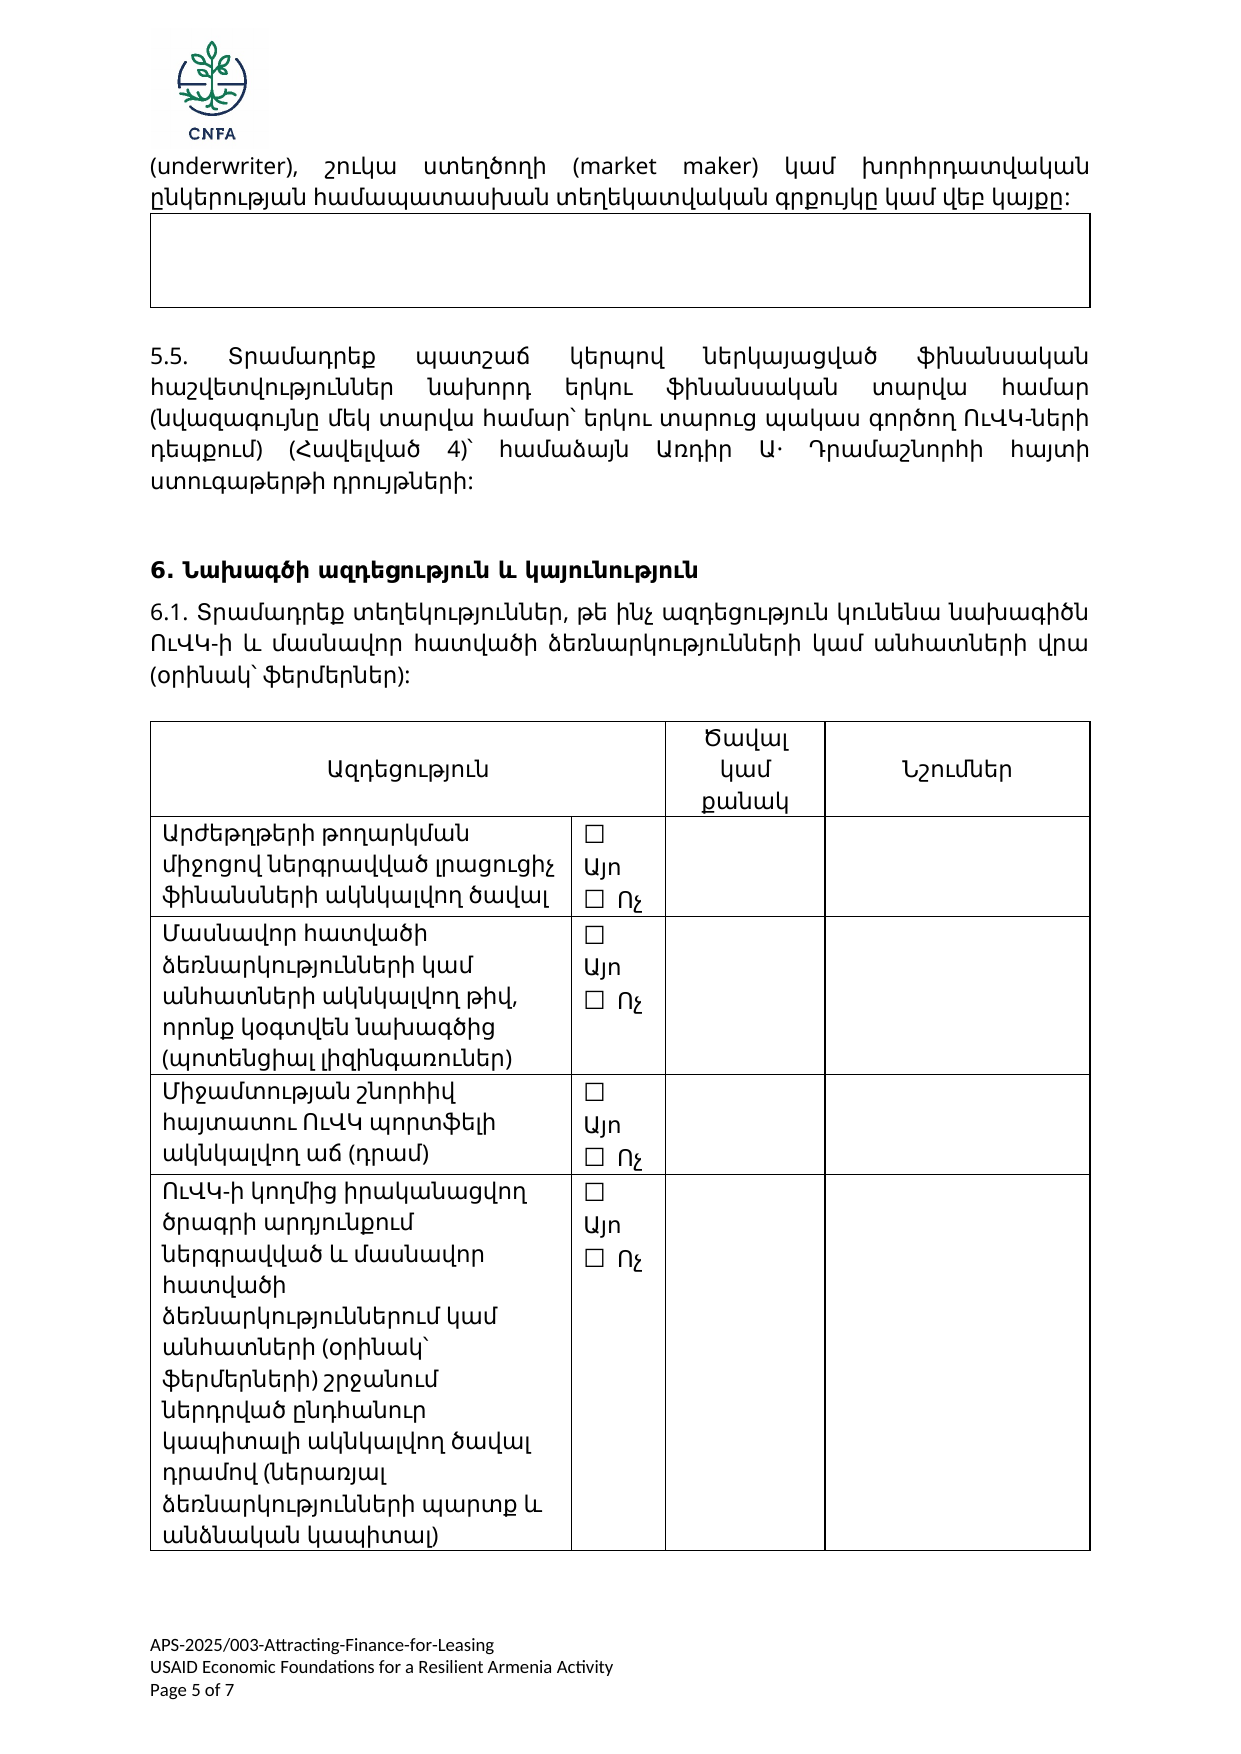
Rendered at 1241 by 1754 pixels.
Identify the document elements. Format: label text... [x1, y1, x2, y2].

text 5.5. Տրամադրեք պատշաճ կերպով ներկայացված ֆինանսական հաշվետվություններ նախորդ երկու ֆինանսական տարվա համար (նվազագույնը մեկ տարվա համար՝ երկու տարուց պակաս գործող ՈւՎԿ-ների դեպքում) (Հավելված 4)՝ համաձայն Առդիր Ա․ Դրամաշնորհի հայտի ստուգաթերթի դրույթների: [150, 339, 1090, 496]
table_header Ծավալ կամ քանակ [666, 722, 824, 816]
table_cell Արժեթղթերի թողարկման միջոցով ներգրավված լրացուցիչ ֆինանսների ակնկալվող ծավալ [151, 817, 571, 916]
table_cell [826, 817, 1089, 916]
table_header Նշումներ [826, 722, 1089, 816]
picture [150, 28, 269, 148]
table_cell Այո Ոչ [572, 817, 665, 916]
table_cell ՈւՎԿ-ի կողմից իրականացվող ծրագրի արդյունքում ներգրավված և մասնավոր հատվածի ձեռնարկություններում կամ անհատների (օրինակ՝ ֆերմերների) շրջանում ներդրված ընդհանուր կապիտալի ակնկալվող ծավալ դրամով (ներառյալ ձեռնարկությունների պարտք և անձնական կապիտալ) [151, 1175, 571, 1550]
table_cell Այո Ոչ [572, 1175, 665, 1550]
table_cell Միջամտության շնորհիվ հայտատու ՈւՎԿ պորտֆելի ակնկալվող աճ (դրամ) [151, 1075, 571, 1174]
table_cell [826, 1075, 1089, 1174]
table_cell [666, 1075, 824, 1174]
table_header Ազդեցություն [151, 722, 665, 816]
table_cell [666, 917, 824, 1073]
table_cell [666, 817, 824, 916]
text 6. Նախագծի ազդեցություն և կայունություն [150, 557, 1090, 583]
table_cell [666, 1175, 824, 1550]
table_cell [826, 917, 1089, 1073]
table_cell Այո Ոչ [572, 917, 665, 1073]
table_cell [826, 1175, 1089, 1550]
text 6.1. Տրամադրեք տեղեկություններ, թե ինչ ազդեցություն կունենա նախագիծն ՈւՎԿ-ի և մասնավոր հատվածի ձեռնարկությունների կամ անհատների վրա (օրինակ՝ ֆերմերներ): [150, 596, 1090, 690]
table_header [151, 214, 1089, 307]
table_cell Այո Ոչ [572, 1075, 665, 1174]
table_cell Մասնավոր հատվածի ձեռնարկությունների կամ անհատների ակնկալվող թիվ, որոնք կօգտվեն նախագծից (պոտենցիալ լիզինգառուներ) [151, 917, 571, 1073]
